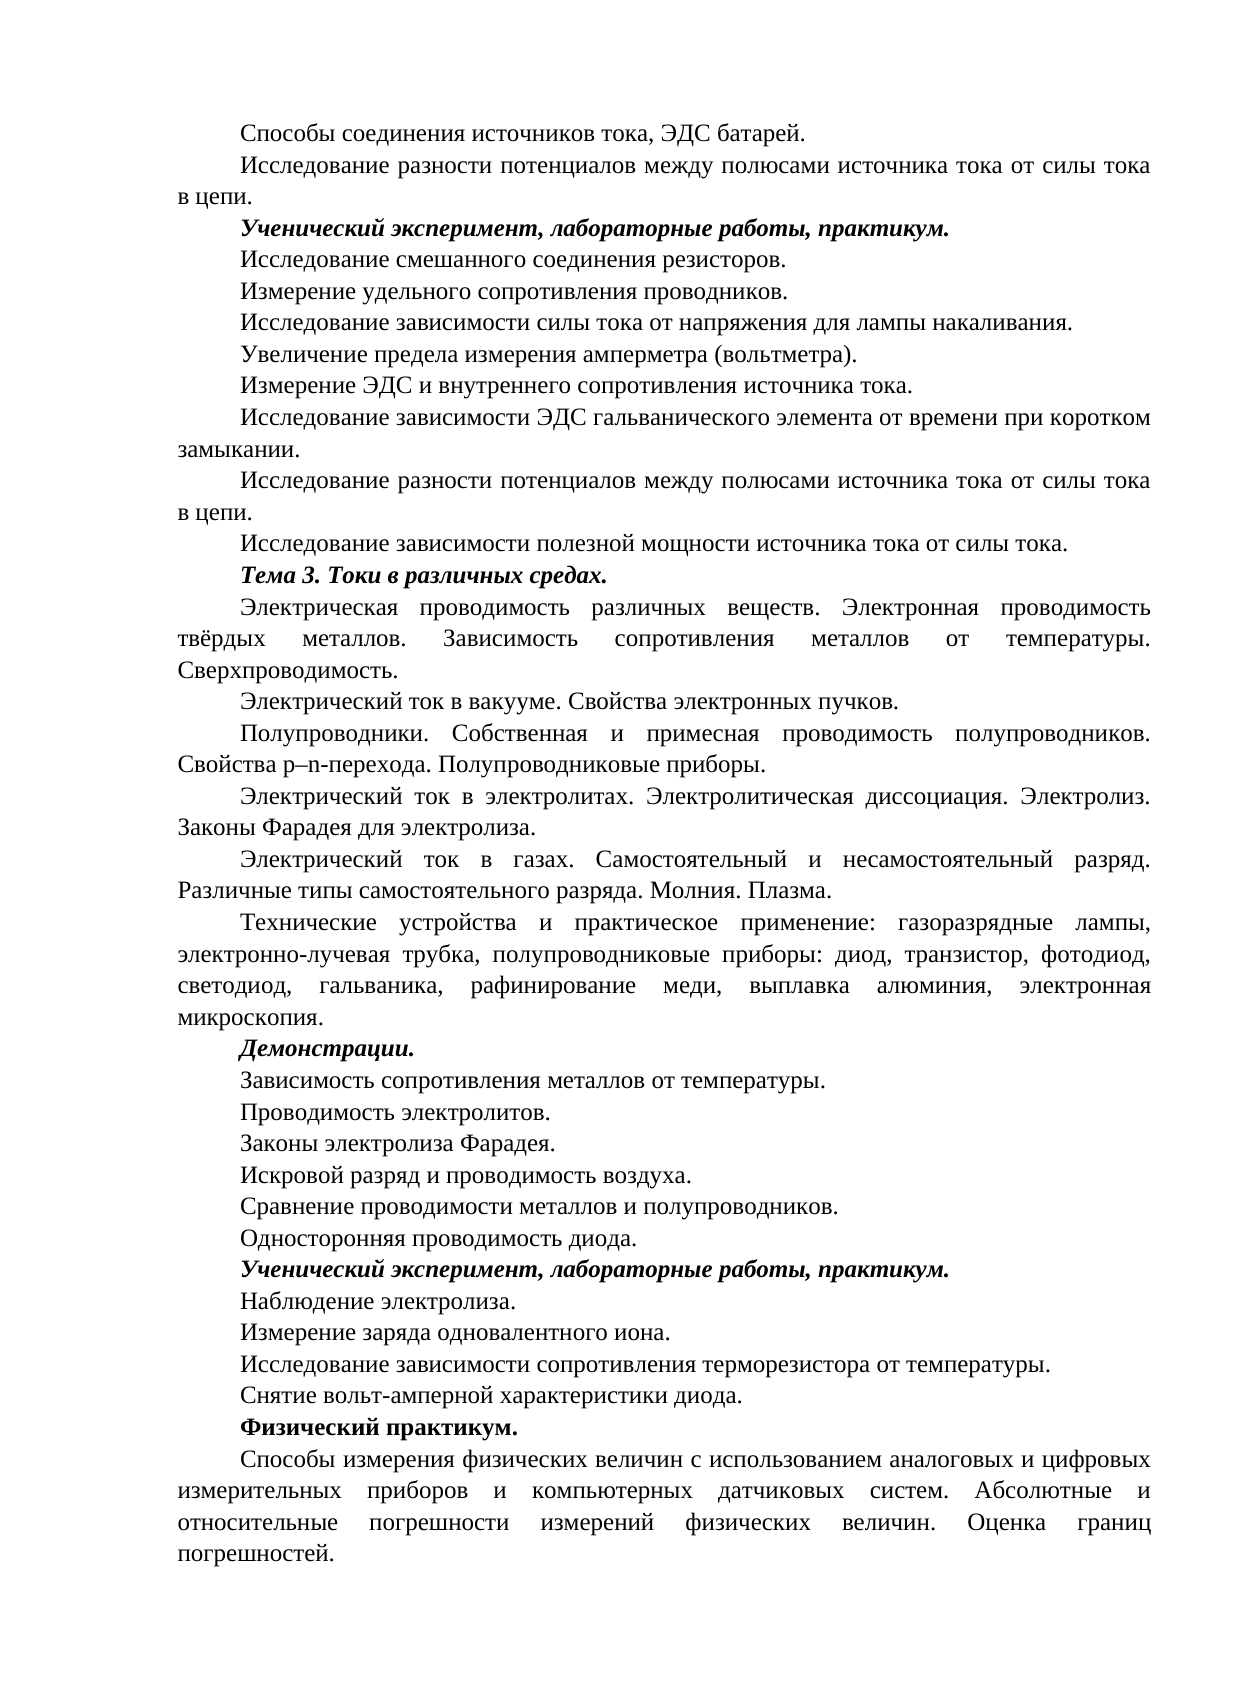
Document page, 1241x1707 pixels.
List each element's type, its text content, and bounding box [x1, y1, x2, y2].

text Измерение удельного сопротивления проводников. [177, 276, 1152, 305]
text Электрический ток в электролитах. Электролитическая диссоциация. Электролиз. Законы Фарадея для электролиза. [177, 781, 1152, 841]
text Исследование разности потенциалов между полюсами источника тока от силы тока в цепи. [177, 150, 1152, 210]
text Электрический ток в вакууме. Свойства электронных пучков. [177, 686, 1152, 715]
text Тема 3. Токи в различных средах. [177, 560, 1152, 589]
text Зависимость сопротивления металлов от температуры. [177, 1065, 1152, 1094]
text Электрический ток в газах. Самостоятельный и несамостоятельный разряд. Различные типы самостоятельного разряда. Молния. Плазма. [177, 844, 1152, 904]
text Способы соединения источников тока, ЭДС батарей. [177, 118, 1152, 147]
text Односторонняя проводимость диода. [177, 1223, 1152, 1252]
text Законы электролиза Фарадея. [177, 1128, 1152, 1157]
text Технические устройства и практическое применение: газоразрядные лампы, электронно-лучевая трубка, полупроводниковые приборы: диод, транзистор, фотодиод, светодиод, гальваника, рафинирование меди, выплавка алюминия, электронная микроскопия. [177, 907, 1152, 1031]
text Искровой разряд и проводимость воздуха. [177, 1160, 1152, 1188]
text Демонстрации. [177, 1033, 1152, 1062]
text Измерение ЭДС и внутреннего сопротивления источника тока. [177, 371, 1152, 399]
text Исследование зависимости сопротивления терморезистора от температуры. [177, 1349, 1152, 1378]
text Способы измерения физических величин с использованием аналоговых и цифровых измерительных приборов и компьютерных датчиковых систем. Абсолютные и относительные погрешности измерений физических величин. Оценка границ погрешностей. [177, 1444, 1152, 1567]
text Ученический эксперимент, лабораторные работы, практикум. [177, 213, 1152, 242]
text Исследование зависимости полезной мощности источника тока от силы тока. [177, 528, 1152, 557]
text Увеличение предела измерения амперметра (вольтметра). [177, 339, 1152, 368]
text Снятие вольт-амперной характеристики диода. [177, 1381, 1152, 1409]
text Исследование разности потенциалов между полюсами источника тока от силы тока в цепи. [177, 465, 1152, 526]
text Электрическая проводимость различных веществ. Электронная проводимость твёрдых металлов. Зависимость сопротивления металлов от температуры. Сверхпроводимость. [177, 592, 1152, 683]
text Исследование зависимости силы тока от напряжения для лампы накаливания. [177, 307, 1152, 336]
text Проводимость электролитов. [177, 1097, 1152, 1125]
text Наблюдение электролиза. [177, 1286, 1152, 1315]
text Физический практикум. [177, 1412, 1152, 1441]
text Сравнение проводимости металлов и полупроводников. [177, 1191, 1152, 1220]
text Ученический эксперимент, лабораторные работы, практикум. [177, 1254, 1152, 1283]
text Полупроводники. Собственная и примесная проводимость полупроводников. Свойства p–n-перехода. Полупроводниковые приборы. [177, 718, 1152, 778]
text Исследование зависимости ЭДС гальванического элемента от времени при коротком замыкании. [177, 402, 1152, 462]
text Исследование смешанного соединения резисторов. [177, 244, 1152, 273]
text Измерение заряда одновалентного иона. [177, 1317, 1152, 1346]
